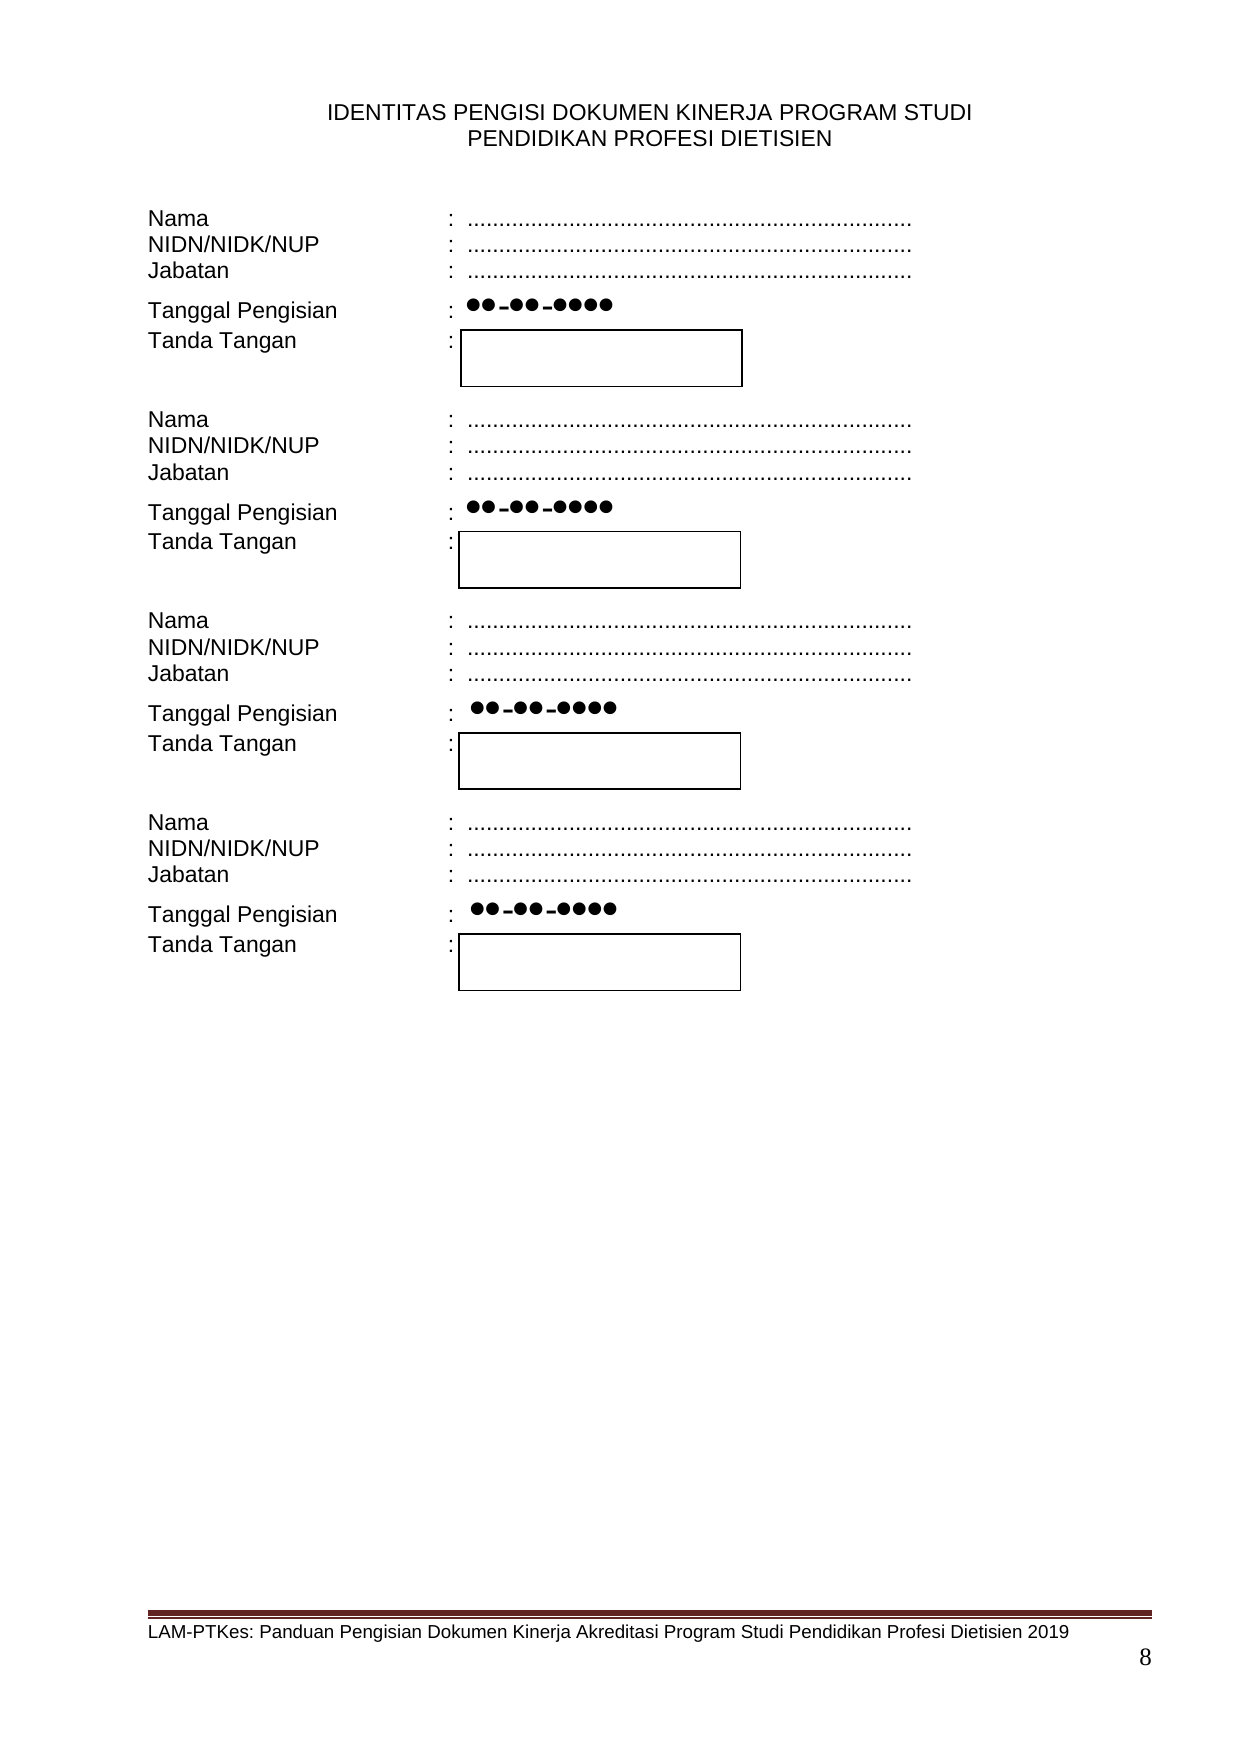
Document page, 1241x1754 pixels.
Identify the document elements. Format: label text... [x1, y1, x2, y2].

text Tanggal Pengisian : -- [148, 485, 1152, 528]
text Tanda Tangan : [148, 729, 1152, 756]
text Jabatan : ...................................................................... [148, 660, 1152, 686]
text Tanggal Pengisian : -- [148, 686, 1152, 729]
text NIDN/NIDK/NUP : ...................................................................... [148, 633, 1152, 660]
text Nama : ...................................................................... [148, 406, 1152, 432]
text Tanggal Pengisian : -- [148, 888, 1152, 931]
text Tanggal Pengisian : -- [148, 283, 1152, 327]
text NIDN/NIDK/NUP : ...................................................................... [148, 835, 1152, 861]
text Tanda Tangan : [148, 327, 1152, 353]
text Nama : ...................................................................... [148, 607, 1152, 633]
text Tanda Tangan : [148, 528, 1152, 554]
text Nama : ...................................................................... [148, 204, 1152, 231]
text PENDIDIKAN PROFESI DIETISIEN [148, 125, 1152, 152]
text NIDN/NIDK/NUP : ...................................................................... [148, 231, 1152, 257]
text Jabatan : ...................................................................... [148, 257, 1152, 283]
text Tanda Tangan : [148, 931, 1152, 957]
text Jabatan : ...................................................................... [148, 861, 1152, 888]
text Nama : ...................................................................... [148, 808, 1152, 835]
text IDENTITAS PENGISI DOKUMEN KINERJA PROGRAM STUDI [148, 99, 1152, 125]
text Jabatan : ...................................................................... [148, 458, 1152, 485]
text NIDN/NIDK/NUP : ...................................................................... [148, 432, 1152, 458]
